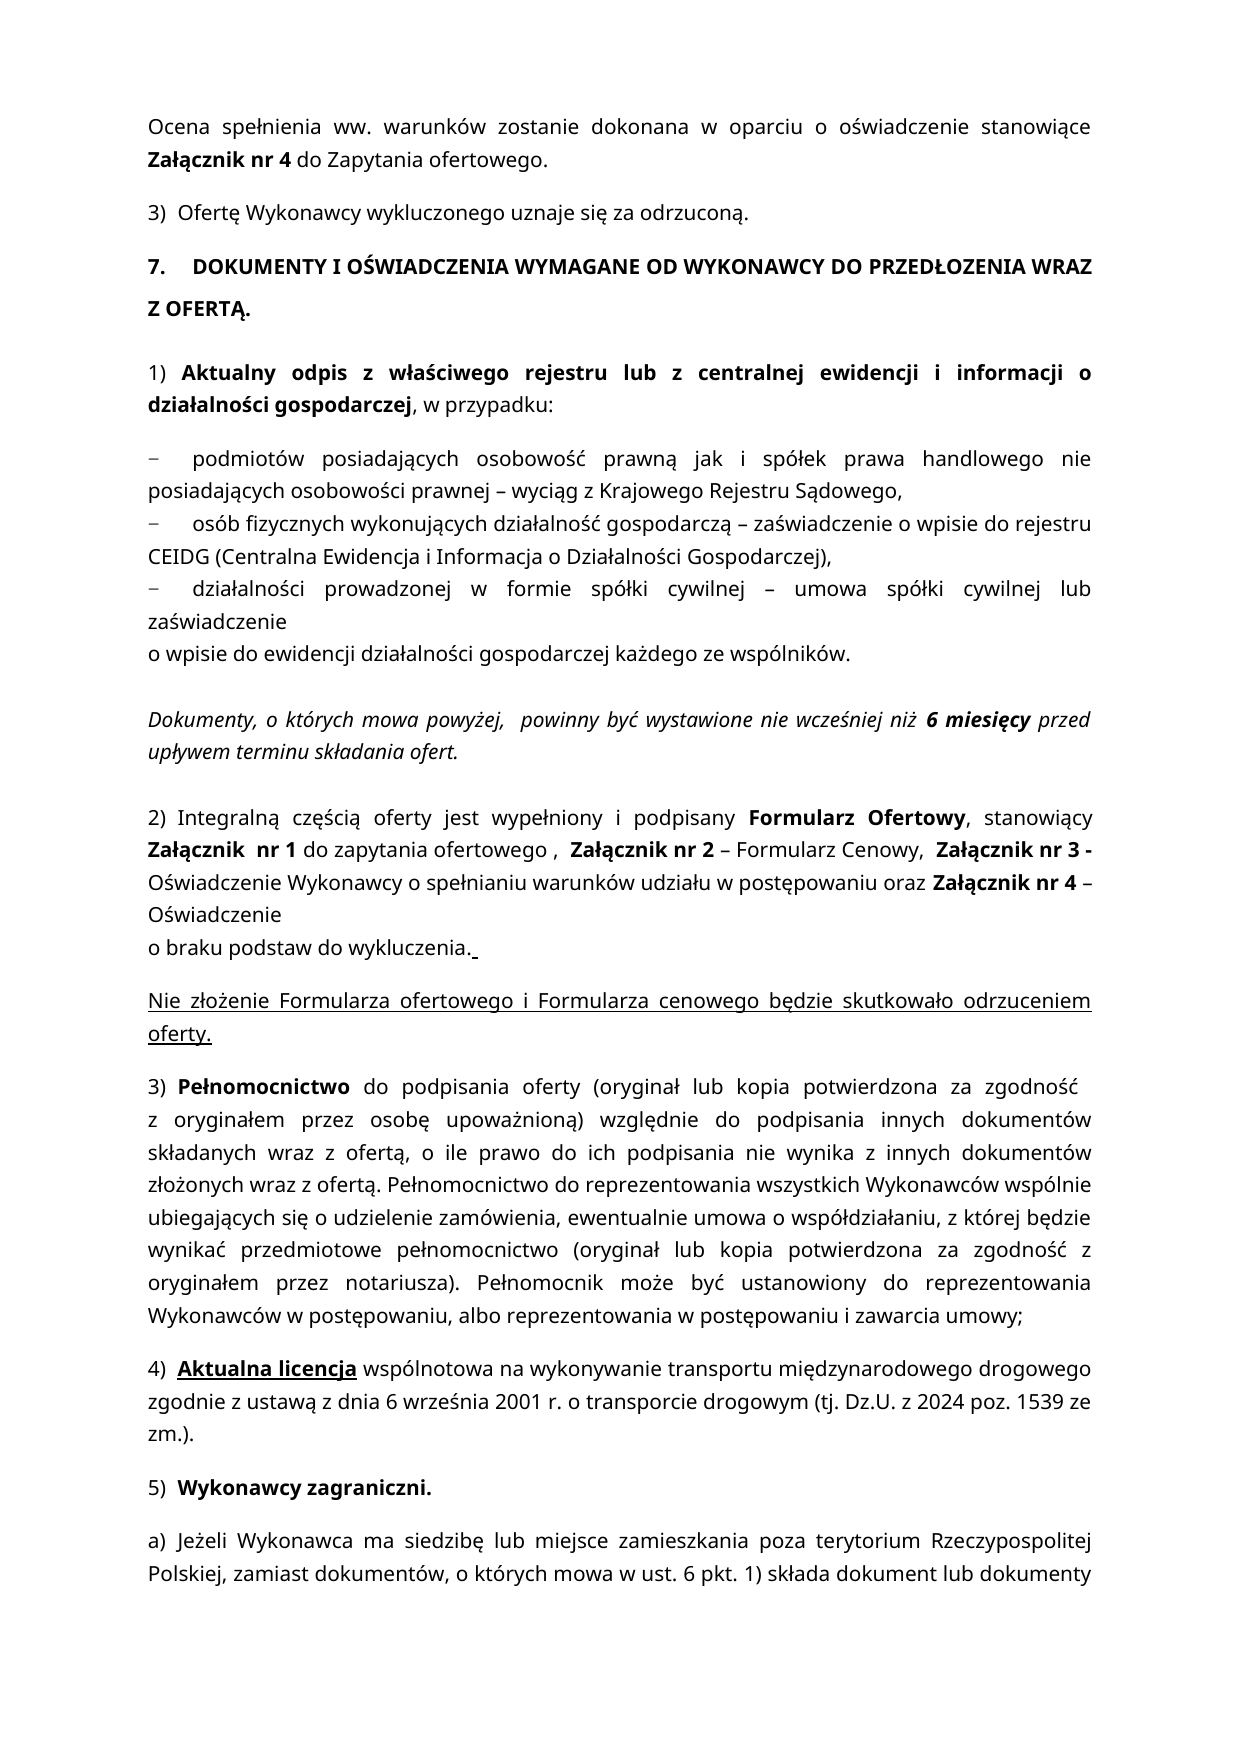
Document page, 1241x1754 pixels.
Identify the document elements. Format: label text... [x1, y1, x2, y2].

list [148, 1526, 1093, 1587]
list podmiotów posiadających osobowość prawną jak i spółek prawa handlowego nie posiadających osobowości prawnej – wyciąg z Krajowego Rejestru Sądowego, [148, 444, 1093, 505]
text Nie złożenie Formularza ofertowego i Formularza cenowego będzie skutkowało odrzuceniem oferty. [148, 986, 1093, 1047]
text 1) Aktualny odpis z właściwego rejestru lub z centralnej ewidencji i informacji o działalności gospodarczej, w przypadku: [148, 358, 1093, 419]
list Integralną częścią oferty jest wypełniony i podpisany Formularz Ofertowy, stanowiący Załącznik nr 1 do zapytania ofertowego , Załącznik nr 2 – Formularz Cenowy, Załącznik nr 3 - Oświadczenie Wykonawcy o spełnianiu warunków udziału w postępowaniu oraz Załącznik nr 4 – Oświadczenie o braku podstaw do wykluczenia. [148, 803, 1093, 961]
list działalności prowadzonej w formie spółki cywilnej – umowa spółki cywilnej lub zaświadczenie o wpisie do ewidencji działalności gospodarczej każdego ze wspólników. [148, 574, 1093, 668]
list osób fizycznych wykonujących działalność gospodarczą – zaświadczenie o wpisie do rejestru CEIDG (Centralna Ewidencja i Informacja o Działalności Gospodarczej), [148, 509, 1093, 570]
list Pełnomocnictwo do podpisania oferty (oryginał lub kopia potwierdzona za zgodność z oryginałem przez osobę upoważnioną) względnie do podpisania innych dokumentów składanych wraz z ofertą, o ile prawo do ich podpisania nie wynika z innych dokumentów złożonych wraz z ofertą. Pełnomocnictwo do reprezentowania wszystkich Wykonawców wspólnie ubiegających się o udzielenie zamówienia, ewentualnie umowa o współdziałaniu, z której będzie wynikać przedmiotowe pełnomocnictwo (oryginał lub kopia potwierdzona za zgodność z oryginałem przez notariusza). Pełnomocnik może być ustanowiony do reprezentowania Wykonawców w postępowaniu, albo reprezentowania w postępowaniu i zawarcia umowy; [148, 1072, 1093, 1329]
list Wykonawcy zagraniczni. [148, 1473, 1093, 1501]
list Ofertę Wykonawcy wykluczonego uznaje się za odrzuconą. [148, 198, 1093, 227]
list DOKUMENTY I OŚWIADCZENIA WYMAGANE OD WYKONAWCY DO PRZEDŁOZENIA WRAZ Z OFERTĄ. [148, 252, 1093, 323]
list Aktualna licencja wspólnotowa na wykonywanie transportu międzynarodowego drogowego zgodnie z ustawą z dnia 6 września 2001 r. o transporcie drogowym (tj. Dz.U. z 2024 poz. 1539 ze zm.). [148, 1354, 1093, 1448]
text Ocena spełnienia ww. warunków zostanie dokonana w oparciu o oświadczenie stanowiące Załącznik nr 4 do Zapytania ofertowego. [148, 112, 1093, 173]
text Dokumenty, o których mowa powyżej, powinny być wystawione nie wcześniej niż 6 miesięcy przed upływem terminu składania ofert. [148, 705, 1093, 766]
